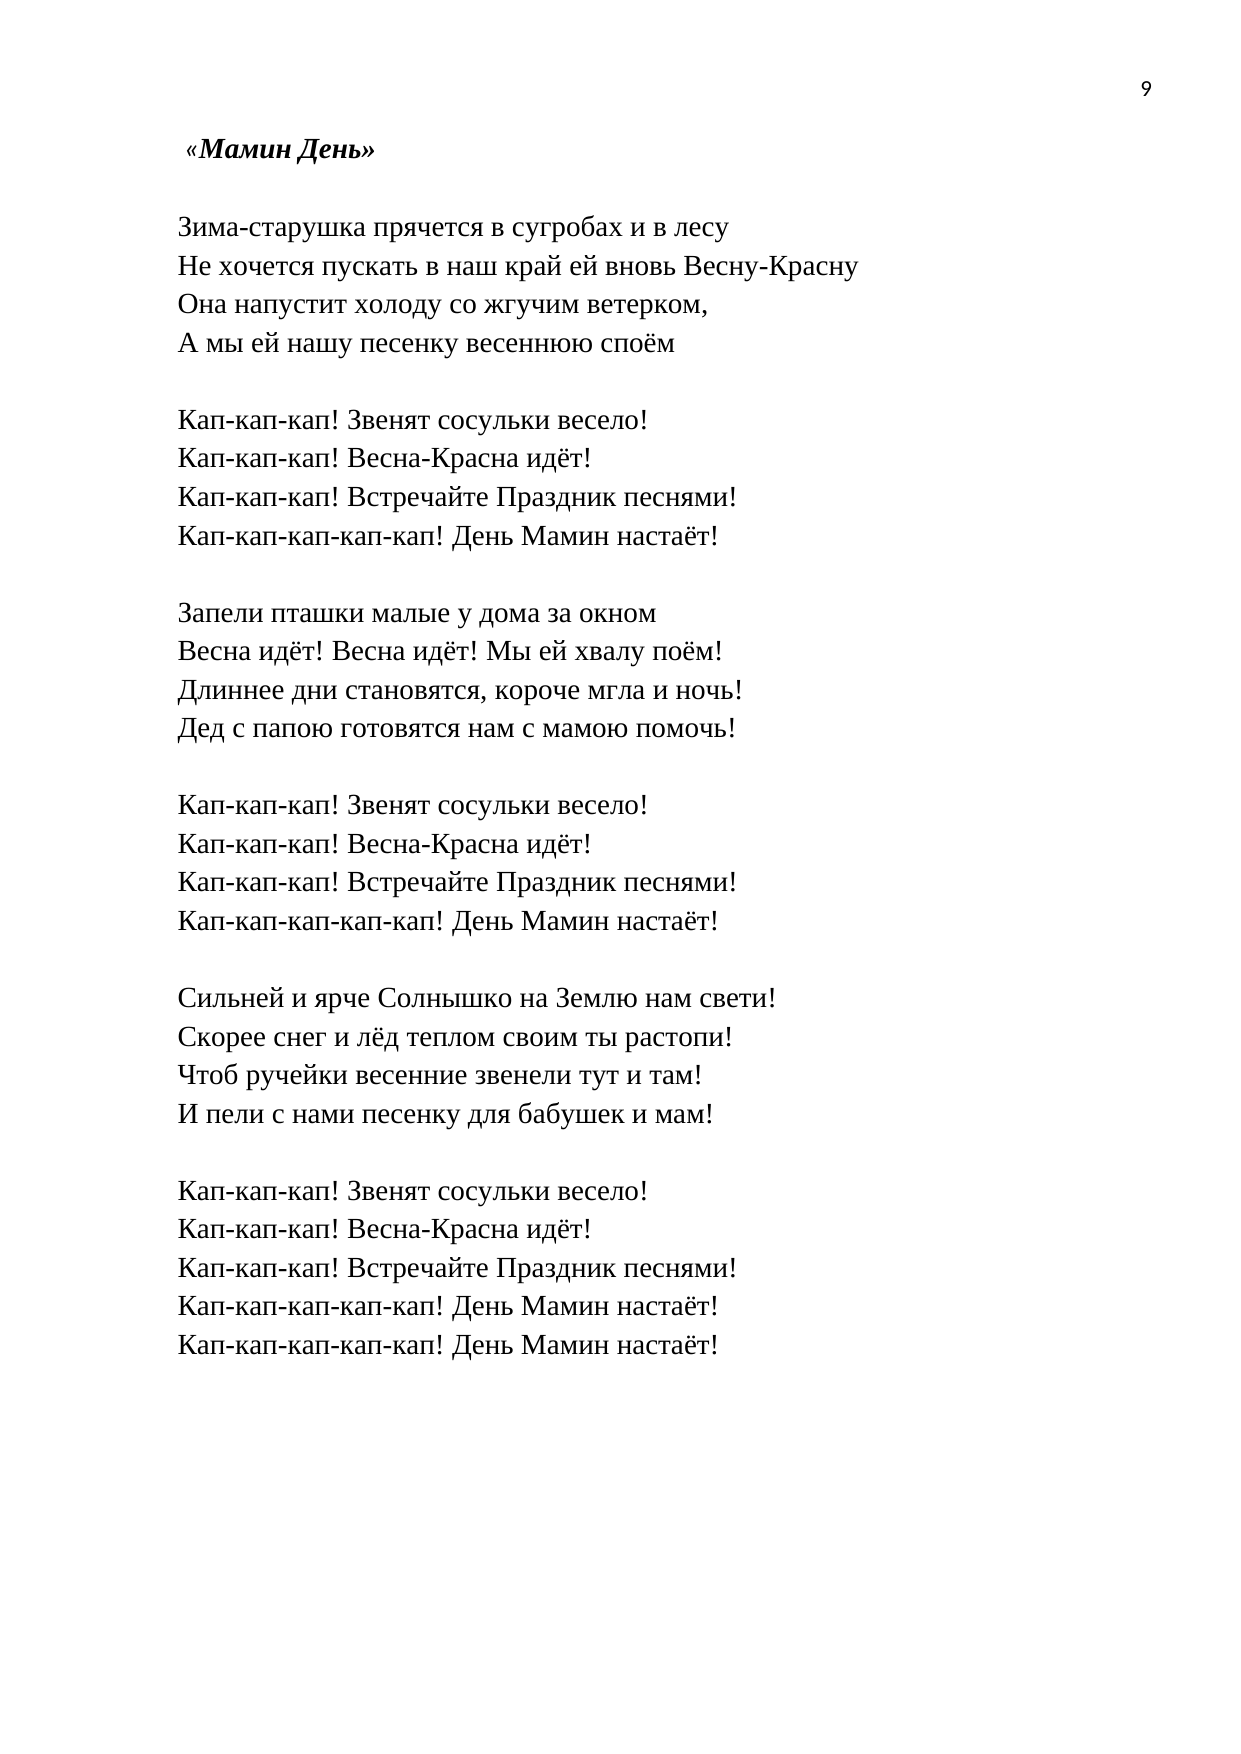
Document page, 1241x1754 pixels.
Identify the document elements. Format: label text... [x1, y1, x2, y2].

text Зима-старушка прячется в сугробах и в лесу Не хочется пускать в наш край ей вновь Весну-Красну Она напустит холоду со жгучим ветерком, А мы ей нашу песенку весеннюю споём Кап-кап-кап! Звенят сосульки весело! Кап-кап-кап! Весна-Красна идёт! Кап-кап-кап! Встречайте Праздник песнями! Кап-кап-кап-кап-кап! День Мамин настаёт! Запели пташки малые у дома за окном Весна идёт! Весна идёт! Мы ей хвалу поём! Длиннее дни становятся, короче мгла и ночь! Дед с папою готовятся нам с мамою помочь! Кап-кап-кап! Звенят сосульки весело! Кап-кап-кап! Весна-Красна идёт! Кап-кап-кап! Встречайте Праздник песнями! Кап-кап-кап-кап-кап! День Мамин настаёт! Сильней и ярче Солнышко на Землю нам свети! Скорее снег и лёд теплом своим ты растопи! Чтоб ручейки весенние звенели тут и там! И пели с нами песенку для бабушек и мам! Кап-кап-кап! Звенят сосульки весело! Кап-кап-кап! Весна-Красна идёт! Кап-кап-кап! Встречайте Праздник песнями! Кап-кап-кап-кап-кап! День Мамин настаёт! Кап-кап-кап-кап-кап! День Мамин настаёт! [177, 209, 1152, 1361]
text «Мамин День» [177, 130, 1152, 165]
